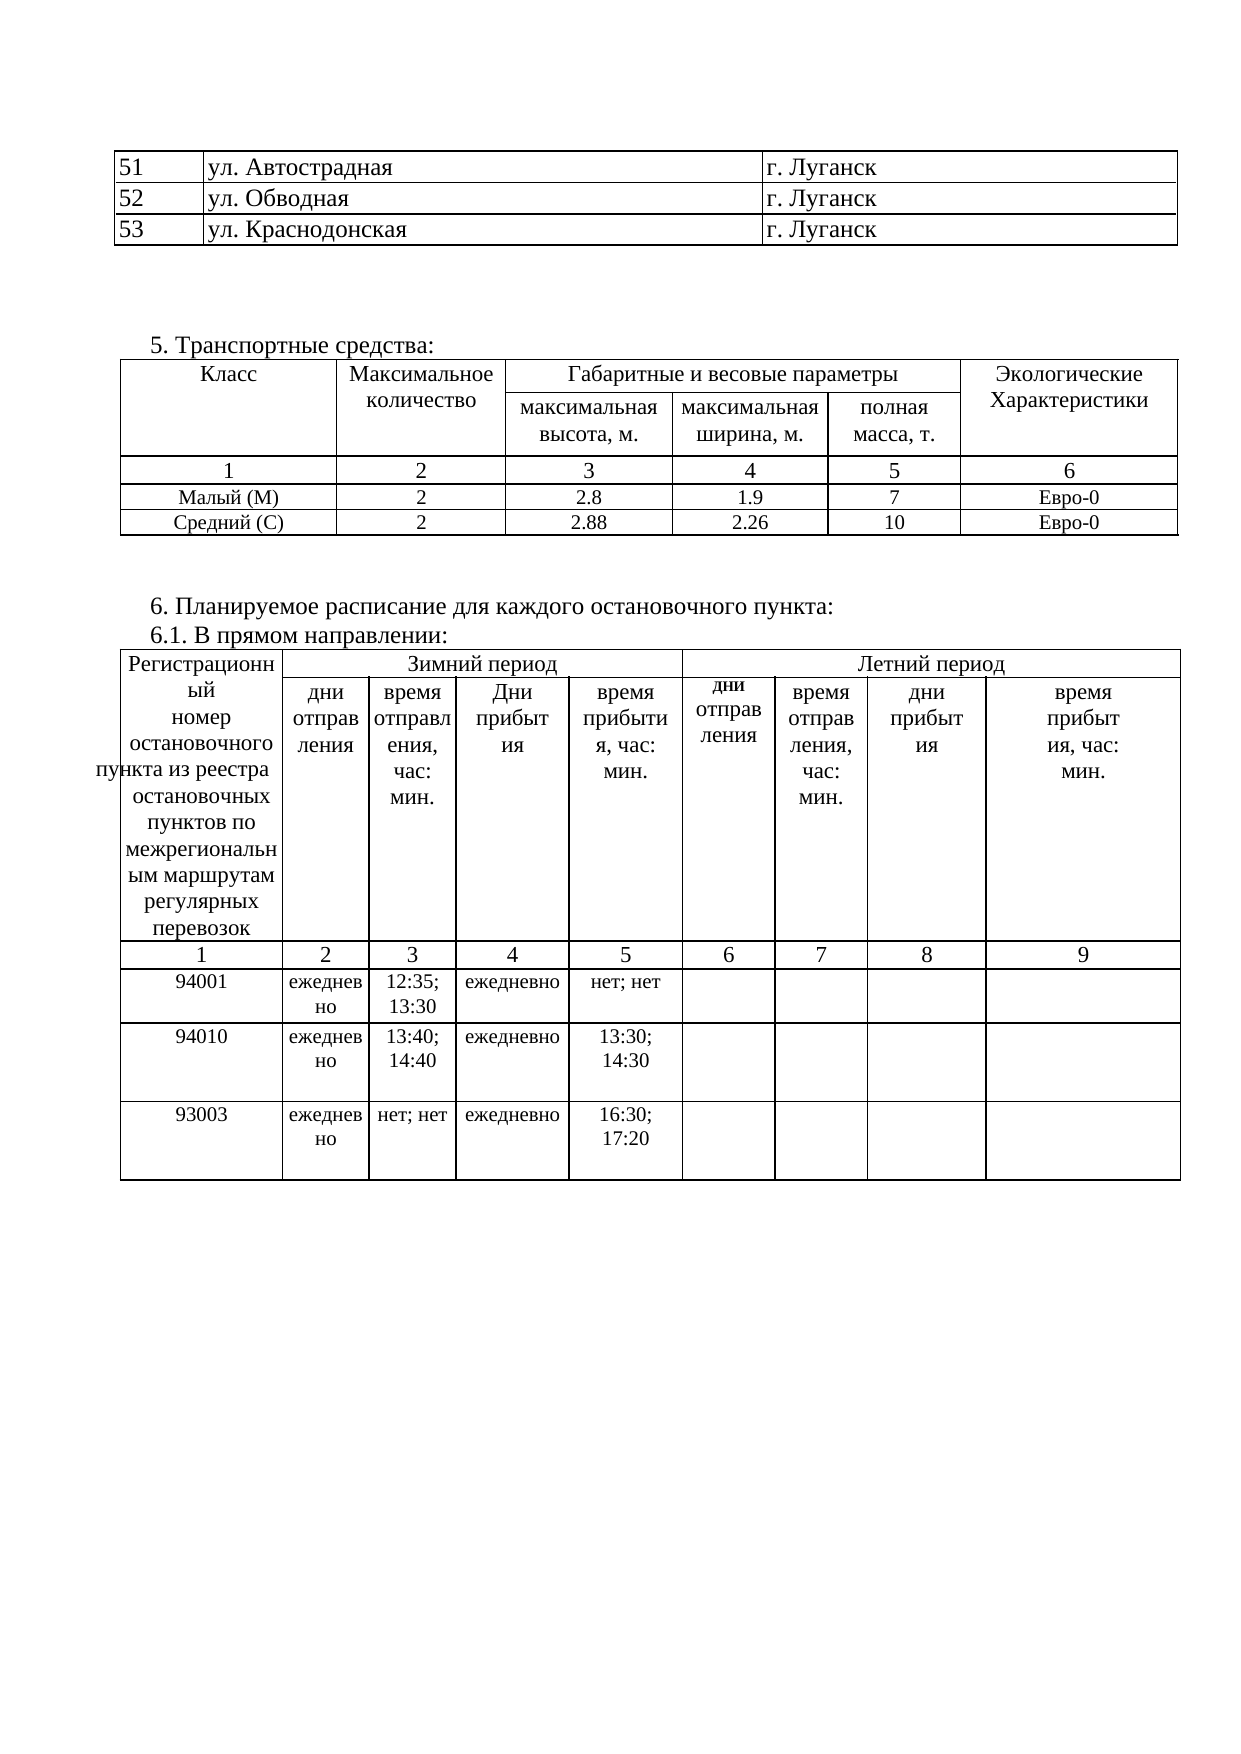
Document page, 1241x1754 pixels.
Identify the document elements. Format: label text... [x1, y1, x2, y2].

table_cell Евро-0 [961, 485, 1177, 509]
table_cell 5 [570, 942, 682, 968]
table_cell 7 [829, 485, 960, 509]
table_cell время отправл ения, час: мин. [370, 678, 455, 940]
text 6. Планируемое расписание для каждого остановочного пункта: [150, 591, 1090, 620]
table_cell Средний (С) [121, 510, 336, 534]
table_cell ул. Краснодонская [204, 215, 762, 244]
table_header Максимальное количество [337, 360, 505, 455]
table_header Летний период [683, 650, 1180, 676]
table_cell Малый (М) [121, 485, 336, 509]
table_cell 8 [868, 942, 985, 968]
table_header Зимний период [283, 650, 682, 676]
table_cell 6 [961, 457, 1177, 483]
table_cell нет; нет [570, 970, 682, 1022]
table_cell ДНИ отправ ления [683, 678, 774, 940]
table_cell 3 [370, 942, 455, 968]
table_cell дни отправ ления [283, 678, 368, 940]
table_cell ул. Автострадная [204, 152, 762, 181]
table_cell 12:35; 13:30 [370, 970, 455, 1022]
table_cell г. Луганск [763, 213, 1177, 244]
table_cell 4 [673, 457, 827, 483]
table_cell 10 [829, 510, 960, 534]
table_cell полная масса, т. [829, 393, 960, 455]
text 5. Транспортные средства: [150, 330, 1090, 358]
text 6.1. В прямом направлении: [150, 620, 1090, 648]
table_header Класс [121, 360, 336, 455]
table_cell 51 [115, 152, 203, 181]
table_cell [987, 1102, 1180, 1179]
table_cell 2.8 [506, 485, 672, 509]
table_cell [868, 1102, 985, 1179]
table_cell ежедневно [283, 970, 368, 1022]
table_cell 1 [121, 942, 282, 968]
table_cell г. Луганск [763, 181, 1177, 213]
table_cell [868, 1024, 985, 1101]
table_cell [776, 1024, 867, 1101]
table_cell [683, 970, 774, 1022]
table_cell 2 [337, 457, 505, 483]
table_cell нет; нет [370, 1102, 455, 1179]
table_cell [987, 1024, 1180, 1101]
table_cell 94010 [121, 1024, 282, 1101]
table_cell 1 [121, 457, 336, 483]
table_cell [683, 1102, 774, 1179]
table_cell г. Луганск [763, 152, 1177, 181]
table_cell максимальная ширина, м. [673, 393, 827, 455]
table_cell ежедневно [457, 1102, 568, 1179]
table_cell 3 [506, 457, 672, 483]
table_cell дни прибыт ия [868, 678, 985, 940]
table_cell ежедневно [457, 970, 568, 1022]
table_cell 94001 [121, 970, 282, 1022]
table_header Регистрационный номер остановочного пункта из реестра остановочных пунктов по межрегиональным маршрутам регулярных перевозок [121, 650, 282, 940]
table_cell время прибыт ия, час: мин. [987, 678, 1180, 940]
table_cell время прибыти я, час: мин. [570, 678, 682, 940]
table_cell 2.88 [506, 510, 672, 534]
table_cell 93003 [121, 1102, 282, 1179]
table_header Экологические Характеристики [961, 360, 1177, 455]
table_cell 2 [337, 510, 505, 534]
table_cell Дни прибыт ия [457, 678, 568, 940]
table_cell 2.26 [673, 510, 827, 534]
table_cell Евро-0 [961, 510, 1177, 534]
table_cell 13:40; 14:40 [370, 1024, 455, 1101]
table_cell ежедневно [283, 1024, 368, 1101]
table_cell 9 [987, 942, 1180, 968]
table_cell 2 [283, 942, 368, 968]
table_cell [683, 1024, 774, 1101]
table_cell 52 [115, 183, 203, 213]
table_cell время отправ ления, час: мин. [776, 678, 867, 940]
table_cell 4 [457, 942, 568, 968]
table_cell 16:30; 17:20 [570, 1102, 682, 1179]
table_cell ежедневно [457, 1024, 568, 1101]
table_cell 13:30; 14:30 [570, 1024, 682, 1101]
table_cell [987, 970, 1180, 1022]
table_cell 6 [683, 942, 774, 968]
table_cell [868, 970, 985, 1022]
table_cell ул. Обводная [204, 183, 762, 213]
table_cell 53 [115, 214, 203, 244]
table_cell [776, 970, 867, 1022]
table_cell [776, 1102, 867, 1179]
table_cell 2 [337, 485, 505, 509]
table_cell ежедневно [283, 1102, 368, 1179]
table_cell 7 [776, 942, 867, 968]
table_cell 1.9 [673, 485, 827, 509]
table_cell 5 [829, 457, 960, 483]
table_cell максимальная высота, м. [506, 393, 672, 455]
table_header Габаритные и весовые параметры [506, 360, 960, 392]
